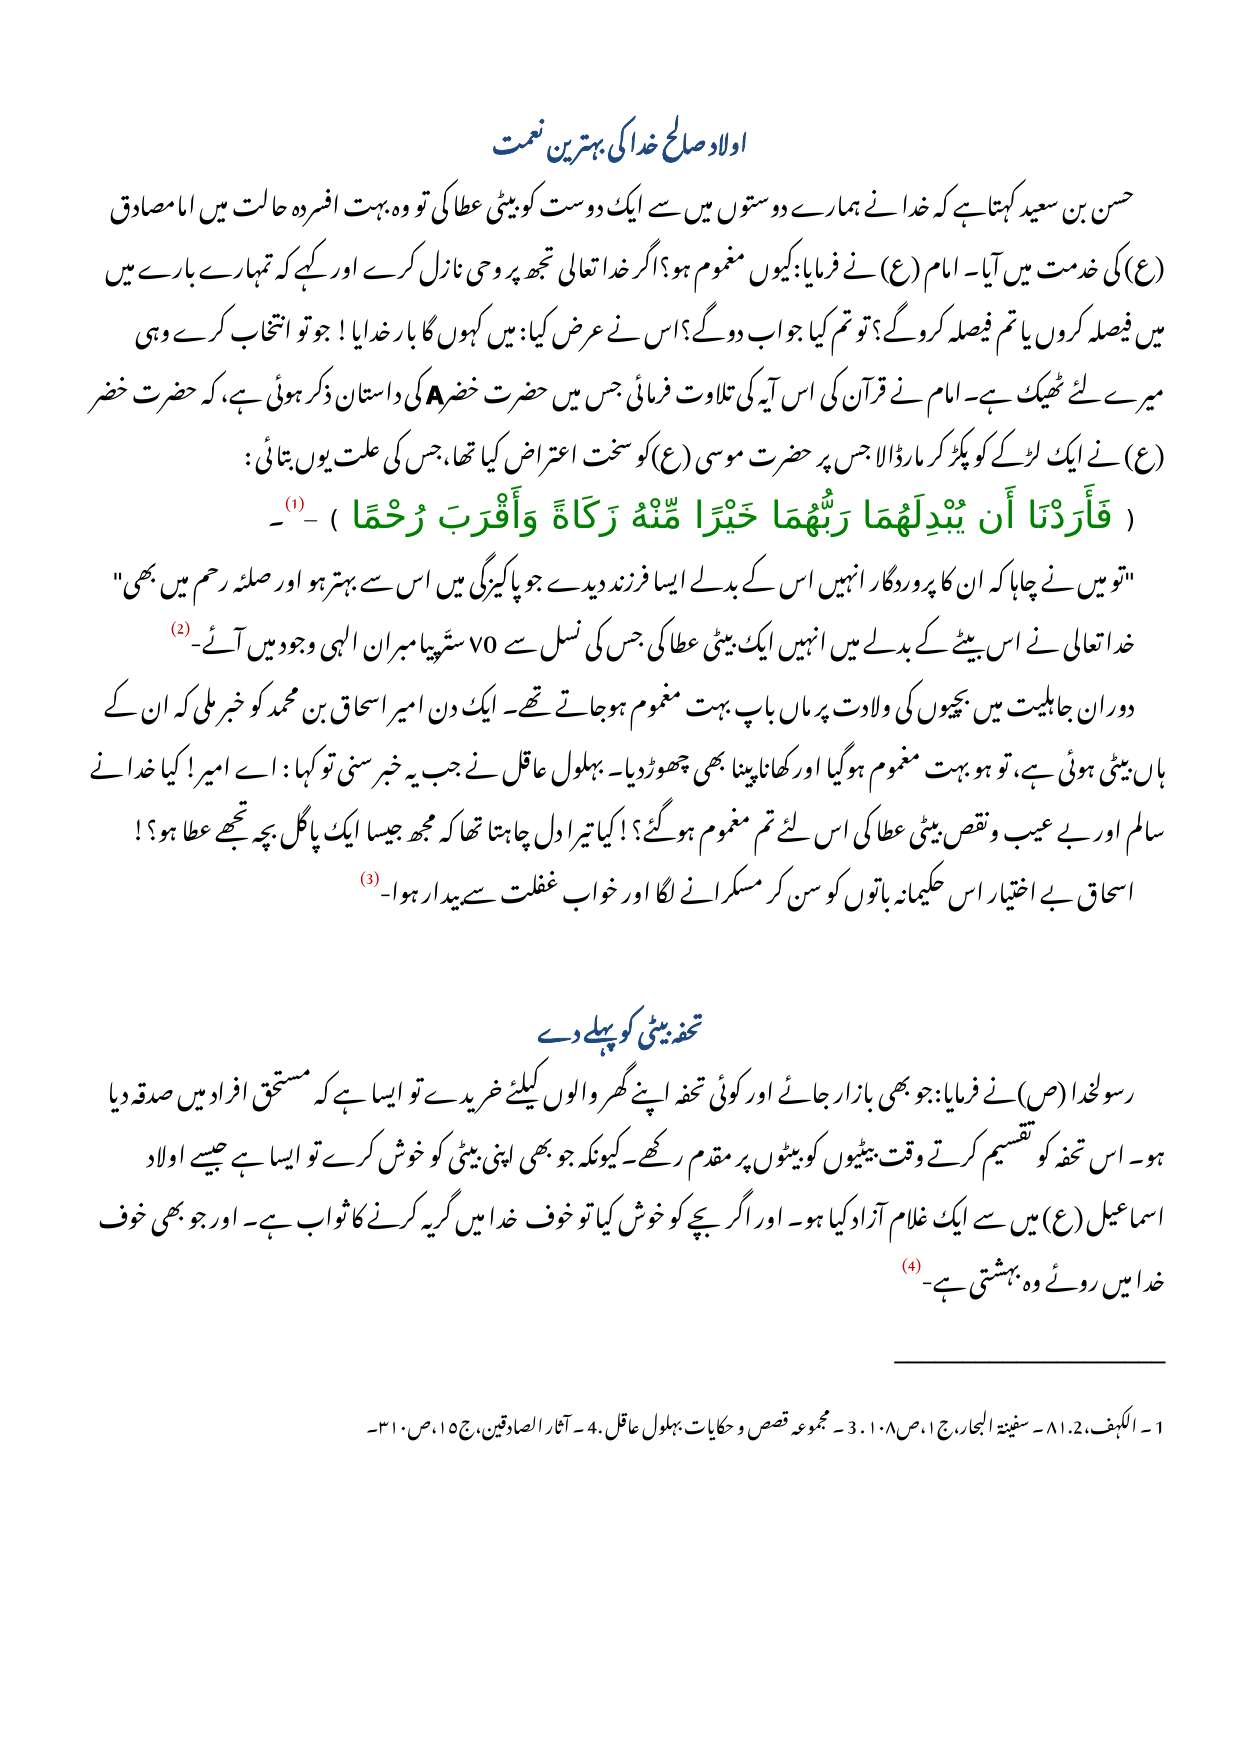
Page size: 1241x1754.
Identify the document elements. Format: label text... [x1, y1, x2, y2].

text 1 ۔ الکہف،٨١.2 ۔ سفینة البحار،ج١،ص١٠٨ . 3 ۔ مجموعہ قصص و حکایات بہلول عاقل .4 ۔ آثار الصادقین،ج١٥،ص٣١٠۔ [75, 1399, 1165, 1446]
text دوران جاہلیت میں بچیوں کی ولادت پر ماں باپ بہت مغموم ہوجاتے تھے۔ ایک دن امیر اسحاق بن محمد کو خبر ملی کہ ان کے ہاں بیٹی ہوئی ہے، تو ہو بہت مغموم ہوگیا اور کھانا پینا بھی چھوڑدیا۔ بہلول عاقل نے جب یہ خبر سنی تو کہا : اے امیر! کیا خدا نے سالم اور بے عیب ونقص بیٹی عطا کی اس لئے تم مغموم ہوگئے؟!کیا تیرا دل چاہتا تھا کہ مجھ جیسا ایک پاگل بچہ تجھے عطا ہو؟! [75, 669, 1165, 856]
text ( فَأَرَدْنَا أَن يُبْدِلَهُمَا رَبُّهُمَا خَيْرًا مِّنْهُ زَكَاةً وَأَقْرَبَ رُحْمًا ) –(1)۔ [75, 481, 1165, 544]
text حسن بن سعید کہتاہے کہ خدا نے ہمارے دوستوں میں سے ایک دوست کو بیٹی عطا کی تو وہ بہت افسردہ حالت میں امامصادق (ع) کی خدمت میں آیا۔ امام (ع) نے فرمایا:کیوں مغموم ہو؟اگر خدا تعالی تجھ پر وحی نازل کرے اور کہے کہ تمہارے بارے میں میں فیصلہ کروں یا تم فیصلہ کروگے؟ تو تم کیا جواب دوگے؟اس نے عرض کیا: میں کہوں گا بار خدایا! جو تو انتخاب کرے وہی میرے لئے ٹھیک ہے۔امام نے قرآن کی اس آیہ کی تلاوت فرمائی جس میں حضرت خضرA کی داستان ذکر ہوئی ہے، کہ حضرت خضر (ع) نے ایک لڑکے کو پکڑ کر مارڈالا جس پر حضرت موسی (ع)کو سخت اعتراض کیا تھا،جس کی علت یوں بتائی : [75, 169, 1165, 481]
text خدا تعالی نے اس بیٹے کے بدلے میں انہیں ایک بیٹی عطا کی جس کی نسل سے ٧0 ستّر پیامبران الہی وجود میں آئے-(2) [75, 606, 1165, 669]
text اسحاق بے اختیار اس حکیمانہ باتوں کو سن کر مسکرانے لگا اور خواب غفلت سے بیدار ہوا-(3) [75, 856, 1165, 919]
subtitle اولاد صالح خدا کی بہترین نعمت [75, 106, 1165, 169]
text "تو میں نے چاہا کہ ان کا پروردگار انہیں اس کے بدلے ایسا فرزند دیدے جو پاکیزگی میں اس سے بہترہو اور صلئہ رحم میں بھی" [75, 544, 1165, 606]
text رسولخدا (ص)نے فرمایا:جو بھی بازار جائے اور کوئی تحفہ اپنے گھر والوں کیلئے خریدے تو ایسا ہے کہ مستحق افراد میں صدقہ دیا ہو۔ اس تحفہ کو تقسیم کرتے وقت بیٹیوں کو بیٹوں پر مقدم رکھے۔کیونکہ جو بھی اپنی بیٹی کو خوش کرے تو ایسا ہے جیسے اولاد اسماعیل (ع) میں سے ایک غلام آزاد کیا ہو۔ اور اگر بچے کو خوش کیا تو خوف خدا میں گریہ کرنے کا ثواب ہے۔ اور جو بھی خوف خدا میں روئے وہ بہشتی ہے-(4) [75, 1056, 1165, 1306]
text ____________________ [75, 1306, 1165, 1374]
subtitle تحفہ بیٹی کو پہلے دے [75, 994, 1165, 1056]
